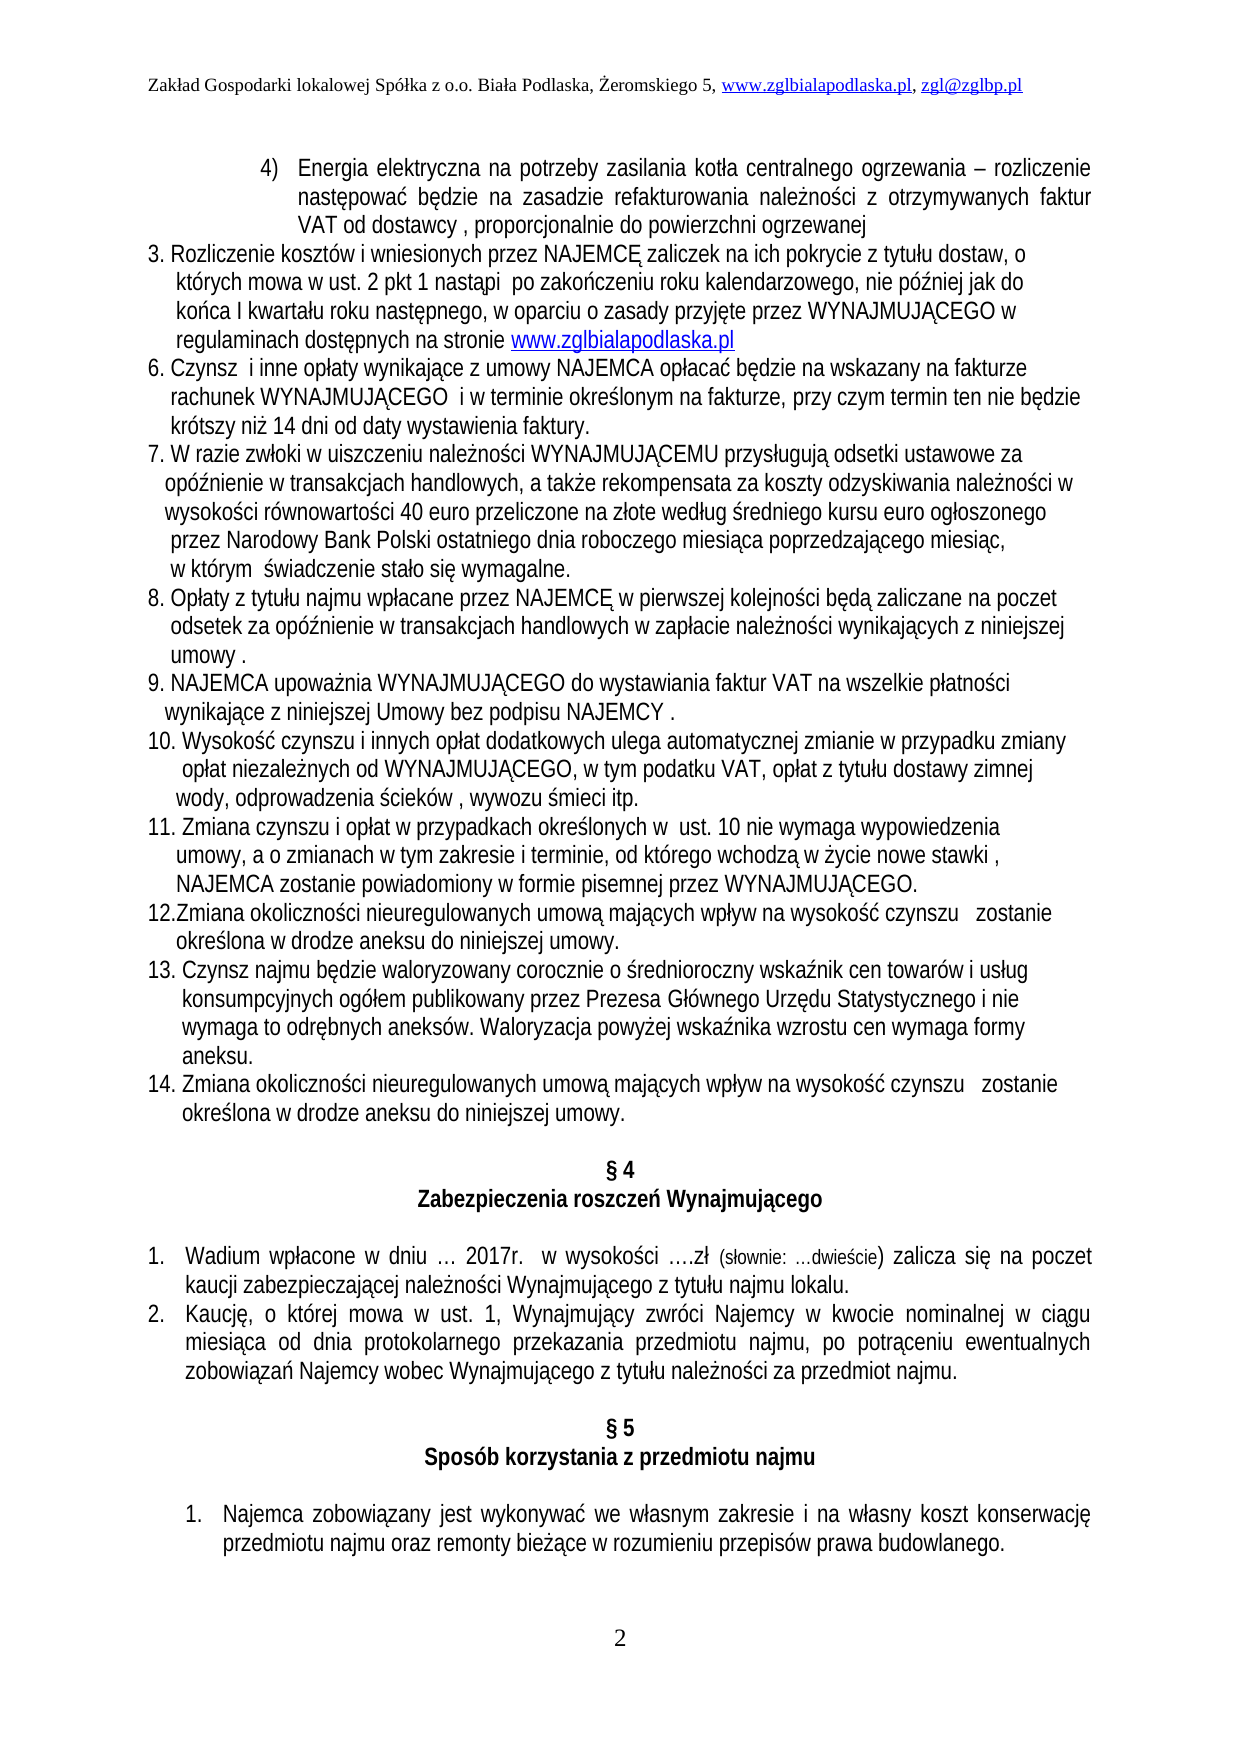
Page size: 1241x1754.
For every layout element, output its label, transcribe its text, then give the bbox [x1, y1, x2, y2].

text 12.Zmiana okoliczności nieuregulowanych umową mających wpływ na wysokość czynszu zostanie [148, 898, 1093, 926]
text NAJEMCA zostanie powiadomiony w formie pisemnej przez WYNAJMUJĄCEGO. [148, 869, 1093, 898]
text wymaga to odrębnych aneksów. Waloryzacja powyżej wskaźnika wzrostu cen wymaga formy [148, 1012, 1093, 1041]
text regulaminach dostępnych na stronie www.zglbialapodlaska.pl [148, 325, 1093, 353]
text 14. Zmiana okoliczności nieuregulowanych umową mających wpływ na wysokość czynszu zostanie [148, 1069, 1093, 1098]
text § 5 [148, 1413, 1093, 1442]
text konsumpcyjnych ogółem publikowany przez Prezesa Głównego Urzędu Statystycznego i nie [148, 983, 1093, 1012]
text wody, odprowadzenia ścieków , wywozu śmieci itp. [148, 783, 1093, 812]
text 3. Rozliczenie kosztów i wniesionych przez NAJEMCĘ zaliczek na ich pokrycie z tytułu dostaw, o [148, 239, 1093, 267]
text wynikające z niniejszej Umowy bez podpisu NAJEMCY . [148, 697, 1093, 726]
text 10. Wysokość czynszu i innych opłat dodatkowych ulega automatycznej zmianie w przypadku zmiany [148, 726, 1093, 754]
text Zabezpieczenia roszczeń Wynajmującego [148, 1184, 1093, 1213]
text rachunek WYNAJMUJĄCEGO i w terminie określonym na fakturze, przy czym termin ten nie będzie [148, 382, 1093, 411]
text krótszy niż 14 dni od daty wystawienia faktury. [148, 411, 1093, 439]
text opłat niezależnych od WYNAJMUJĄCEGO, w tym podatku VAT, opłat z tytułu dostawy zimnej [148, 754, 1093, 783]
text określona w drodze aneksu do niniejszej umowy. [148, 1098, 1093, 1127]
text których mowa w ust. 2 pkt 1 nastąpi po zakończeniu roku kalendarzowego, nie później jak do [148, 267, 1093, 296]
text umowy, a o zmianach w tym zakresie i terminie, od którego wchodzą w życie nowe stawki , [148, 840, 1093, 869]
text w którym świadczenie stało się wymagalne. [148, 554, 1093, 582]
text wysokości równowartości 40 euro przeliczone na złote według średniego kursu euro ogłoszonego [148, 497, 1093, 525]
text odsetek za opóźnienie w transakcjach handlowych w zapłacie należności wynikających z niniejszej [148, 611, 1093, 640]
text 8. Opłaty z tytułu najmu wpłacane przez NAJEMCĘ w pierwszej kolejności będą zaliczane na poczet [148, 582, 1093, 611]
text końca I kwartału roku następnego, w oparciu o zasady przyjęte przez WYNAJMUJĄCEGO w [148, 296, 1093, 325]
text 7. W razie zwłoki w uiszczeniu należności WYNAJMUJĄCEMU przysługują odsetki ustawowe za [148, 439, 1093, 468]
list Energia elektryczna na potrzeby zasilania kotła centralnego ogrzewania – rozliczenie następować będzie na zasadzie refakturowania należności z otrzymywanych faktur VAT od dostawcy , proporcjonalnie do powierzchni ogrzewanej [260, 153, 1093, 239]
text 9. NAJEMCA upoważnia WYNAJMUJĄCEGO do wystawiania faktur VAT na wszelkie płatności [148, 668, 1093, 697]
list Wadium wpłacone w dniu … 2017r. w wysokości ….zł (słownie: …dwieście) zalicza się na poczet kaucji zabezpieczającej należności Wynajmującego z tytułu najmu lokalu. [148, 1241, 1093, 1299]
text umowy . [148, 640, 1093, 668]
list Kaucję, o której mowa w ust. 1, Wynajmujący zwróci Najemcy w kwocie nominalnej w ciągu miesiąca od dnia protokolarnego przekazania przedmiotu najmu, po potrąceniu ewentualnych zobowiązań Najemcy wobec Wynajmującego z tytułu należności za przedmiot najmu. [148, 1299, 1093, 1384]
text § 4 [148, 1155, 1093, 1184]
text aneksu. [148, 1041, 1093, 1069]
text opóźnienie w transakcjach handlowych, a także rekompensata za koszty odzyskiwania należności w [148, 468, 1093, 497]
text Sposób korzystania z przedmiotu najmu [148, 1442, 1093, 1471]
list Najemca zobowiązany jest wykonywać we własnym zakresie i na własny koszt konserwację przedmiotu najmu oraz remonty bieżące w rozumieniu przepisów prawa budowlanego. [185, 1499, 1093, 1556]
text 11. Zmiana czynszu i opłat w przypadkach określonych w ust. 10 nie wymaga wypowiedzenia [148, 812, 1093, 840]
text 6. Czynsz i inne opłaty wynikające z umowy NAJEMCA opłacać będzie na wskazany na fakturze [148, 353, 1093, 382]
text 13. Czynsz najmu będzie waloryzowany corocznie o średnioroczny wskaźnik cen towarów i usług [148, 955, 1093, 983]
text przez Narodowy Bank Polski ostatniego dnia roboczego miesiąca poprzedzającego miesiąc, [148, 525, 1093, 554]
text określona w drodze aneksu do niniejszej umowy. [148, 926, 1093, 955]
